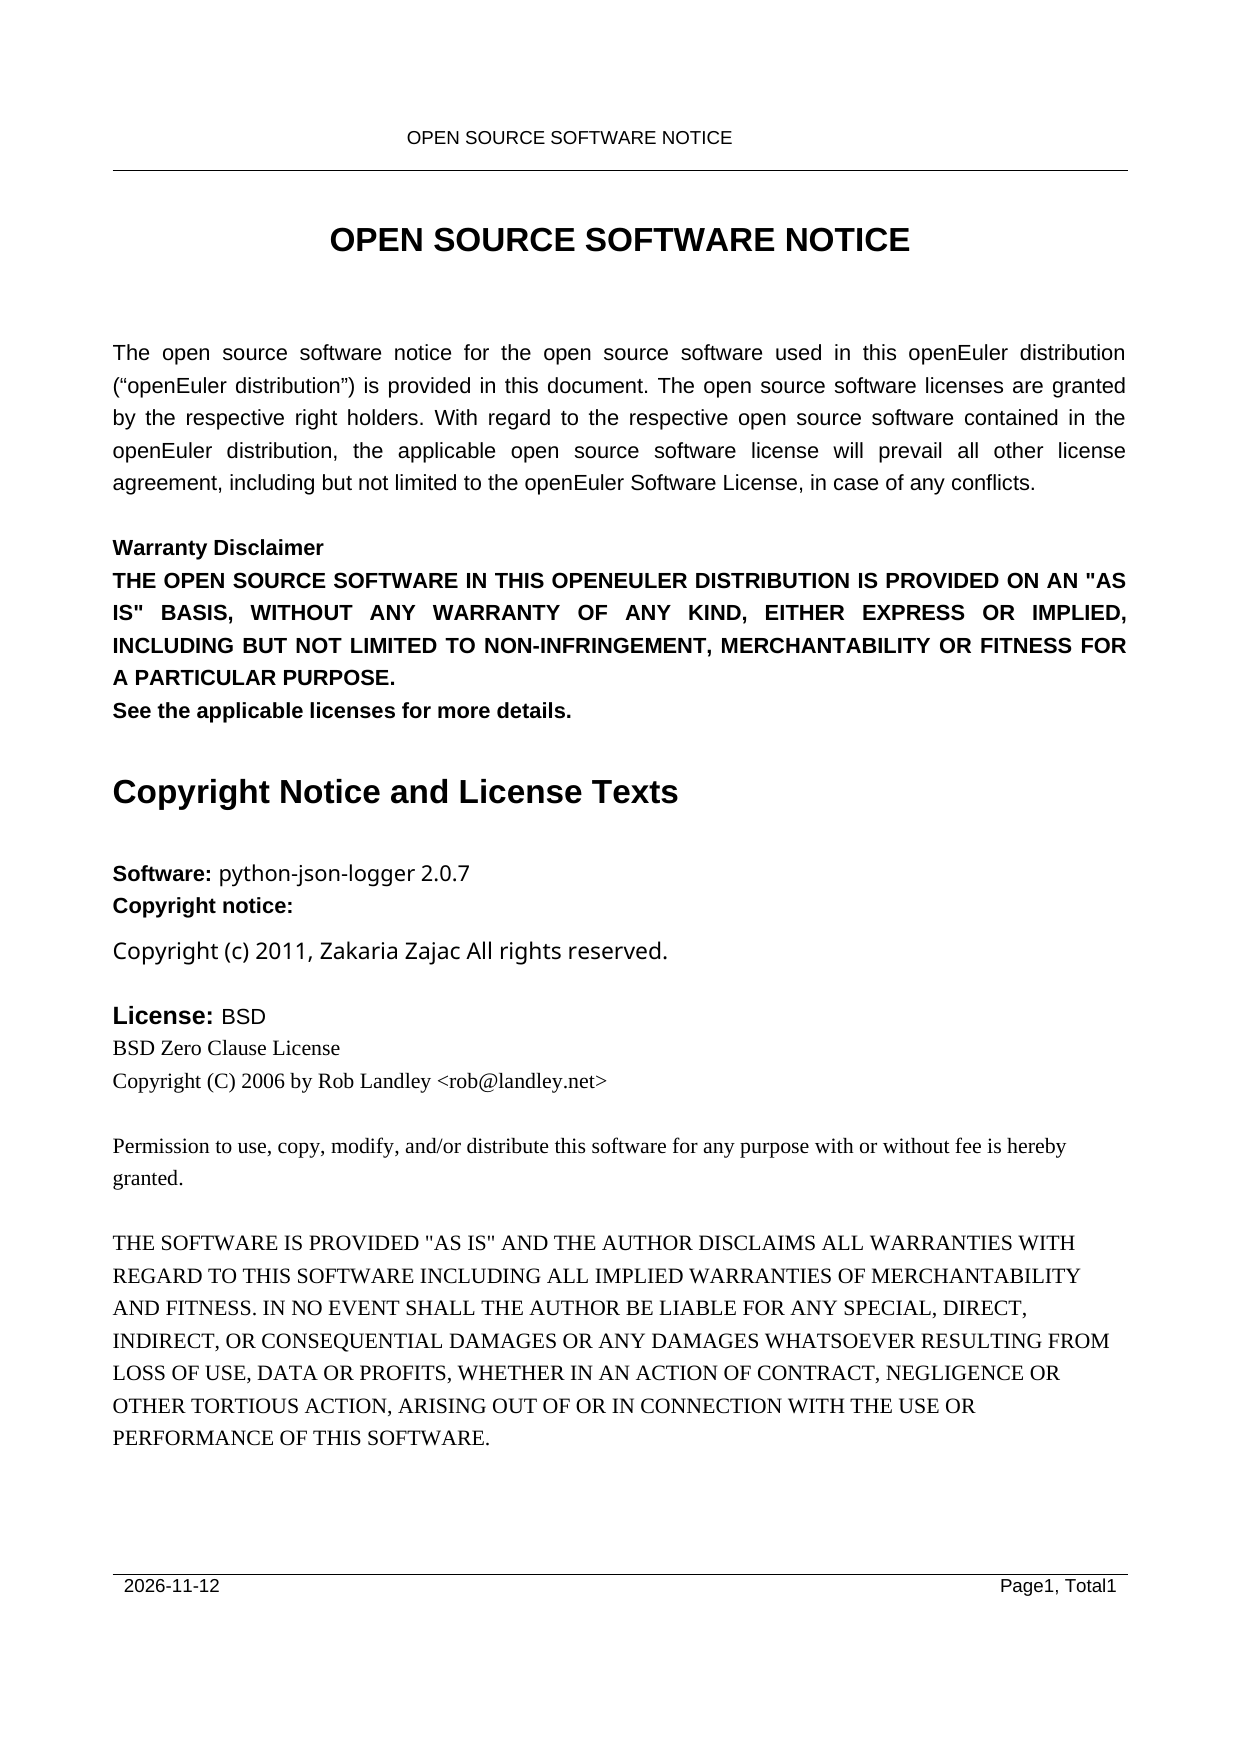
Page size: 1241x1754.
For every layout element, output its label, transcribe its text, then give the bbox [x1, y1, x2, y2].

text Warranty Disclaimer [112, 531, 1128, 564]
text License: BSD [112, 999, 1128, 1031]
text Copyright notice: [112, 889, 1128, 921]
text Copyright (c) 2011, Zakaria Zajac All rights reserved. [112, 934, 1128, 999]
text THE OPEN SOURCE SOFTWARE IN THIS OPENEULER DISTRIBUTION IS PROVIDED ON AN "AS IS" BASIS, WITHOUT ANY WARRANTY OF ANY KIND, EITHER EXPRESS OR IMPLIED, INCLUDING BUT NOT LIMITED TO NON-INFRINGEMENT, MERCHANTABILITY OR FITNESS FOR A PARTICULAR PURPOSE. See the applicable licenses for more details. [112, 564, 1128, 726]
text OPEN SOURCE SOFTWARE NOTICE [112, 206, 1128, 271]
text BSD Zero Clause License Copyright (C) 2006 by Rob Landley <rob@landley.net> Permission to use, copy, modify, and/or distribute this software for any purpose with or without fee is hereby granted. THE SOFTWARE IS PROVIDED "AS IS" AND THE AUTHOR DISCLAIMS ALL WARRANTIES WITH REGARD TO THIS SOFTWARE INCLUDING ALL IMPLIED WARRANTIES OF MERCHANTABILITY AND FITNESS. IN NO EVENT SHALL THE AUTHOR BE LIABLE FOR ANY SPECIAL, DIRECT, INDIRECT, OR CONSEQUENTIAL DAMAGES OR ANY DAMAGES WHATSOEVER RESULTING FROM LOSS OF USE, DATA OR PROFITS, WHETHER IN AN ACTION OF CONTRACT, NEGLIGENCE OR OTHER TORTIOUS ACTION, ARISING OUT OF OR IN CONNECTION WITH THE USE OR PERFORMANCE OF THIS SOFTWARE. [112, 1031, 1128, 1486]
text Copyright Notice and License Texts [112, 759, 1128, 824]
text The open source software notice for the open source software used in this openEuler distribution (“openEuler distribution”) is provided in this document. The open source software licenses are granted by the respective right holders. With regard to the respective open source software contained in the openEuler distribution, the applicable open source software license will prevail all other license agreement, including but not limited to the openEuler Software License, in case of any conflicts. [112, 336, 1128, 499]
title Software: python-json-logger 2.0.7 [112, 856, 1128, 889]
